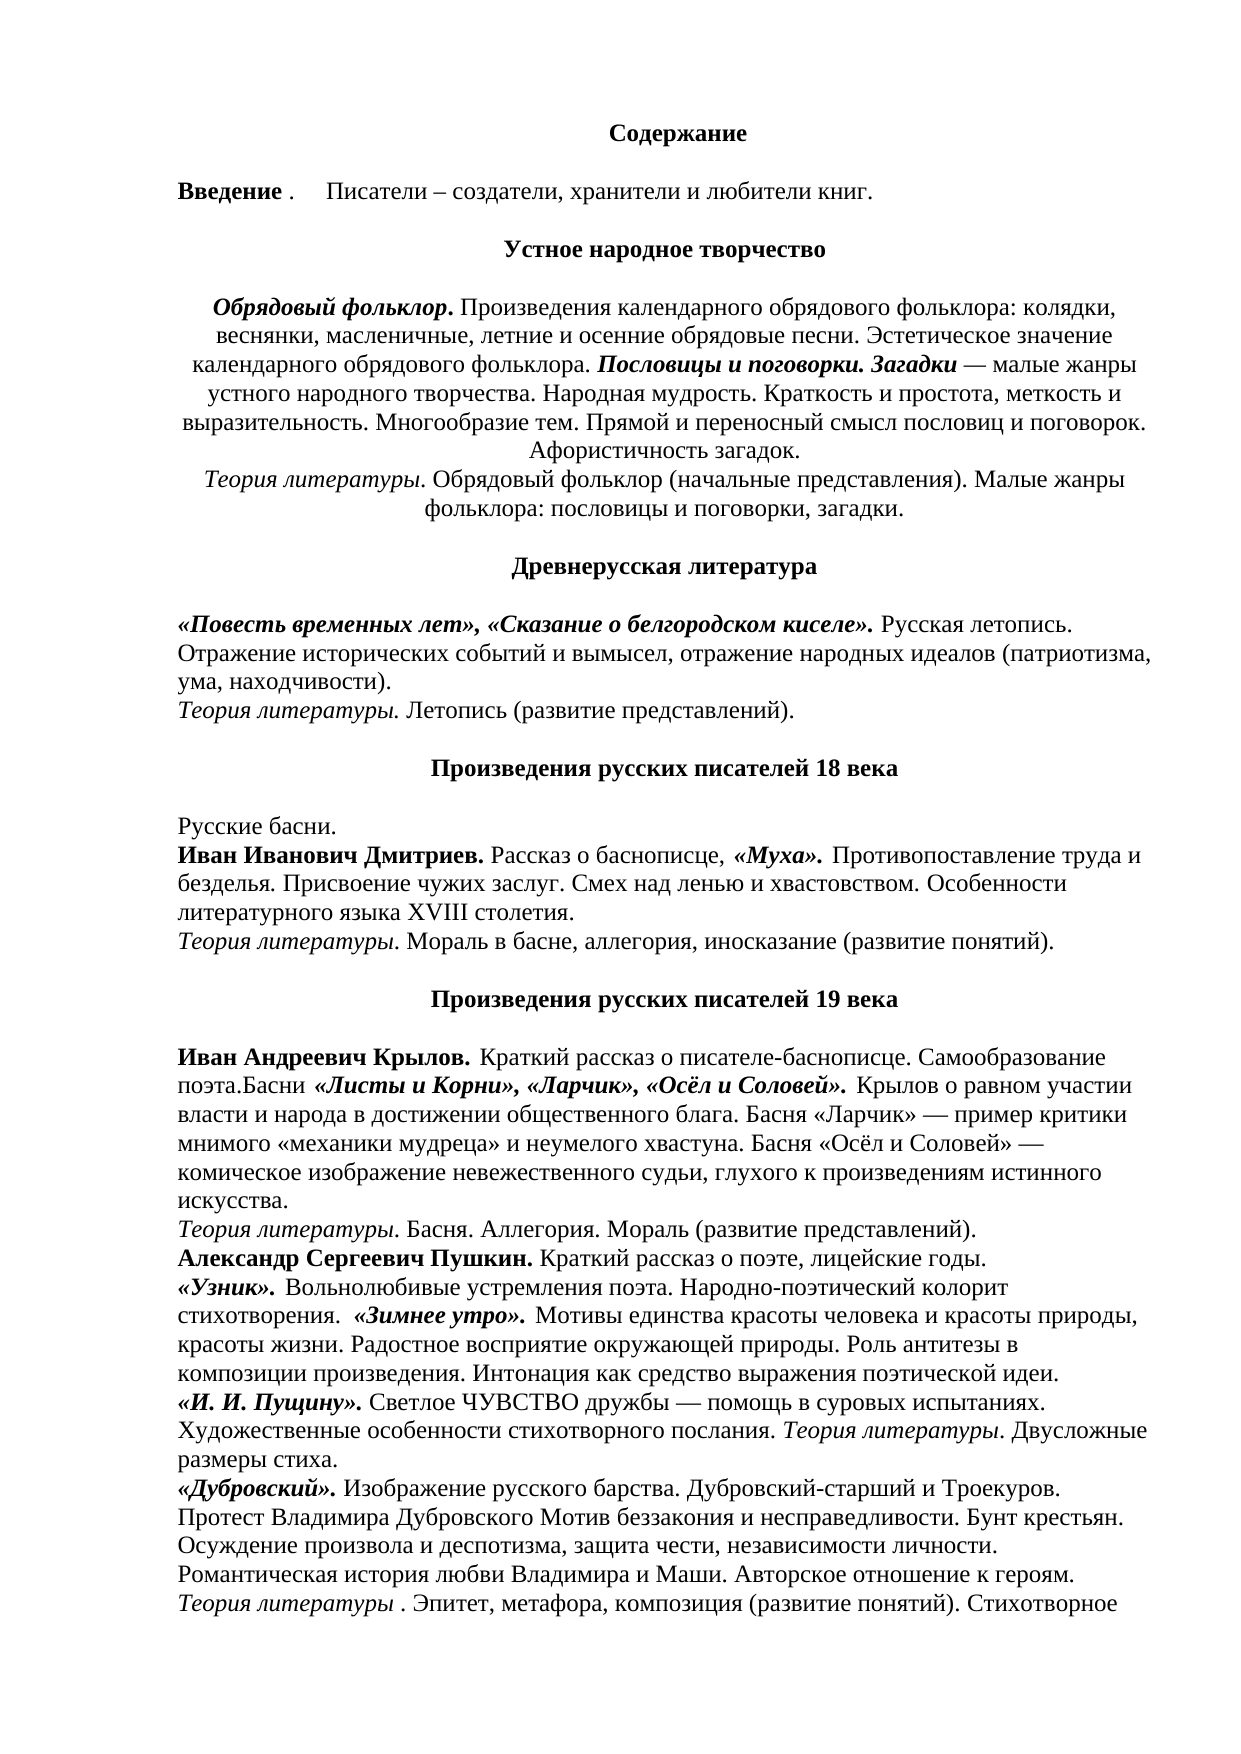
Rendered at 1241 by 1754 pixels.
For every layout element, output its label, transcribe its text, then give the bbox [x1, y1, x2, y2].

text Древнерусская литература [177, 551, 1152, 580]
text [177, 1042, 1152, 1617]
text Обрядовый фольклор. Произведения календарного обрядового фольклора: колядки, веснянки, масленичные, летние и осенние обрядовые песни. Эстетическое значение календарного обрядового фольклора. Пословицы и поговорки. Загадки — малые жанры устного народного творчества. Народная мудрость. Краткость и простота, меткость и выразительность. Многообразие тем. Прямой и переносный смысл пословиц и поговорок. Афористичность загадок. Теория литературы. Обрядовый фольклор (начальные представления). Малые жанры фольклора: пословицы и поговорки, загадки. [177, 292, 1152, 522]
text Произведения русских писателей 18 века [177, 753, 1152, 782]
text «Повесть временных лет», «Сказание о белгородском киселе». Русская летопись. Отражение исторических событий и вымысел, отражение народных идеалов (патриотизма, ума, находчивости). Теория литературы. Летопись (развитие представлений). [177, 609, 1152, 724]
text Содержание [177, 118, 1152, 147]
text Введение . Писатели – создатели, хранители и любители книг. [177, 176, 1152, 205]
text Русские басни. Иван Иванович Дмитриев. Рассказ о баснописце, «Муха». Противопоставление труда и безделья. Присвоение чужих заслуг. Смех над ленью и хвастовством. Особенности литературного языка XVIII столетия. Теория литературы. Мораль в басне, аллегория, иносказание (развитие понятий). [177, 811, 1152, 955]
text Произведения русских писателей 19 века [177, 984, 1152, 1013]
text Устное народное творчество [177, 234, 1152, 263]
